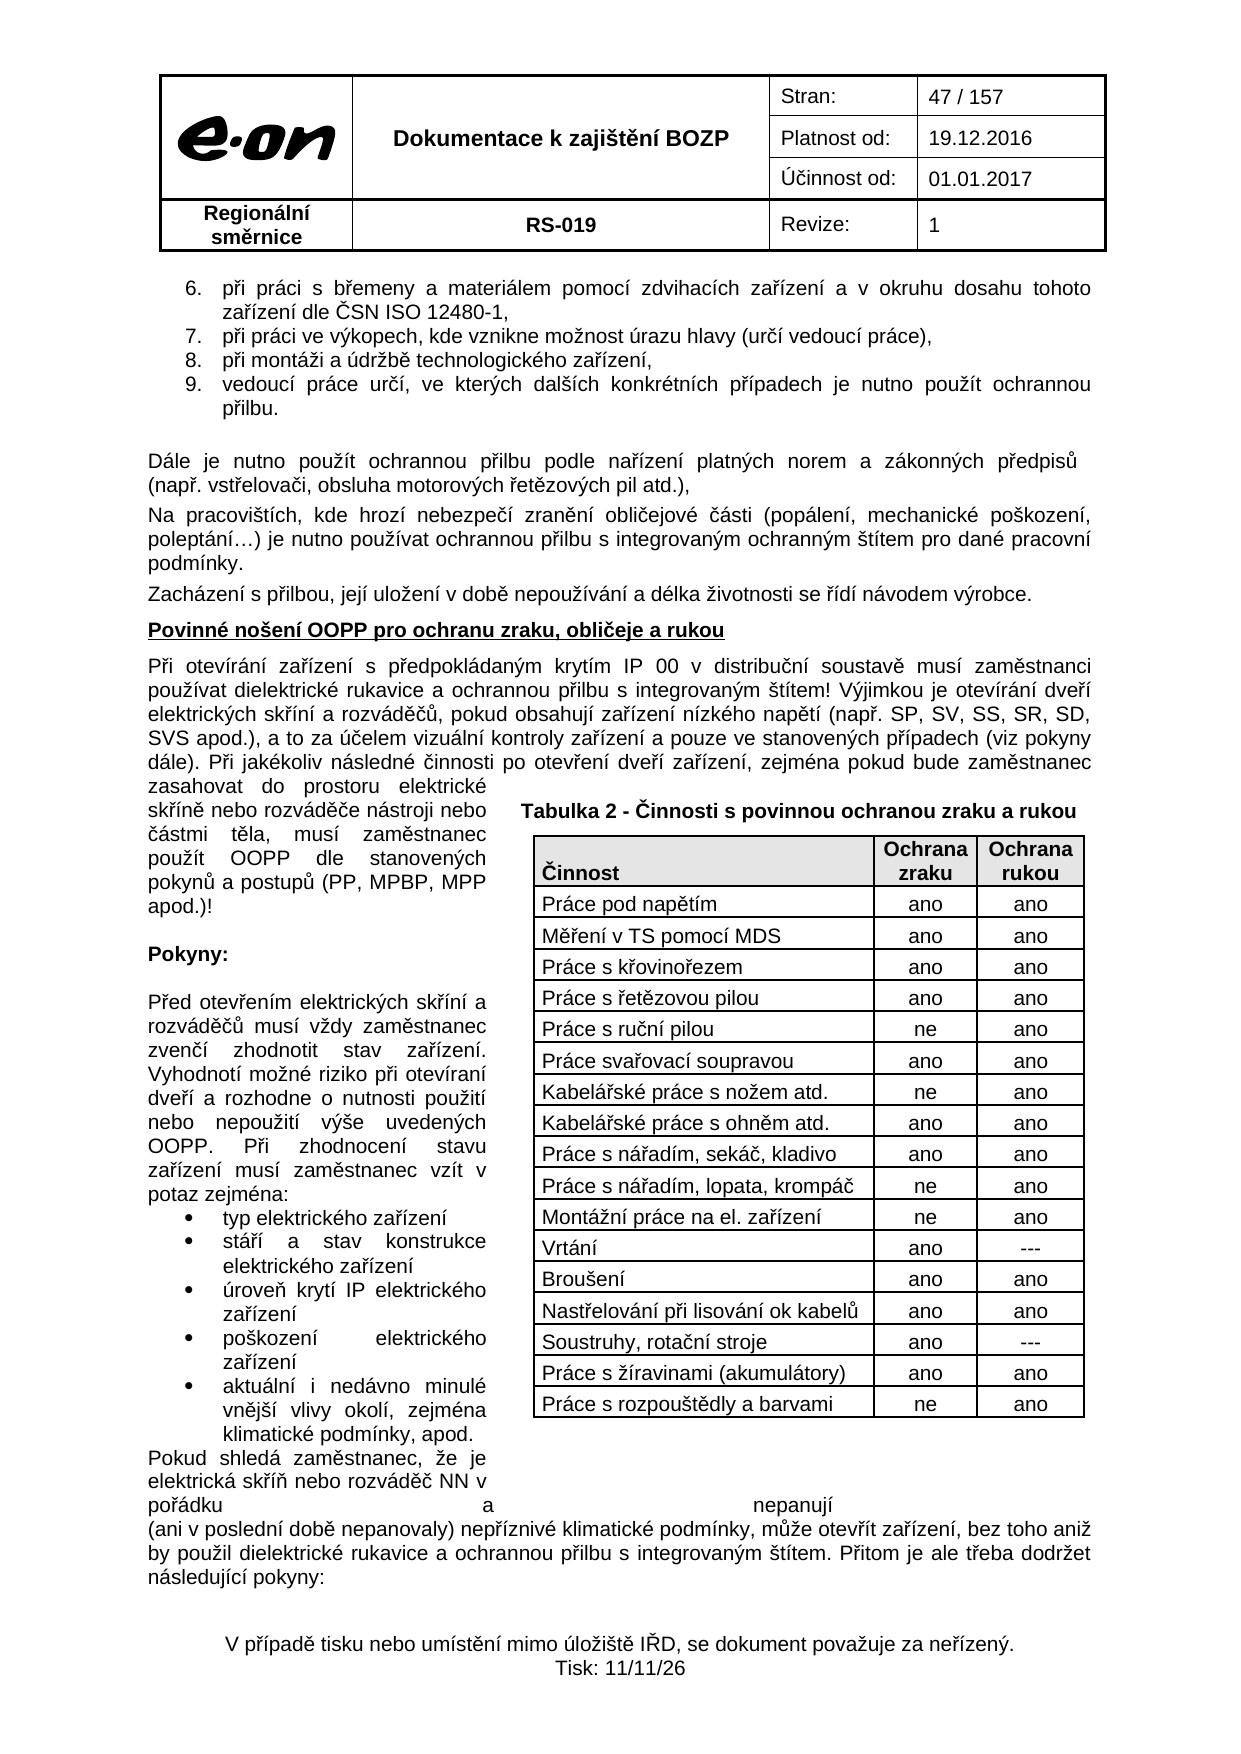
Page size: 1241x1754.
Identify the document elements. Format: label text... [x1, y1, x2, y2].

list poškození elektrického zařízení [185, 1325, 505, 1373]
list aktuální i nedávno minulé vnější vlivy okolí, zejména klimatické podmínky, apod. [185, 1373, 505, 1445]
text Před otevřením elektrických skříní a rozváděčů musí vždy zaměstnanec zvenčí zhodnotit stav zařízení. Vyhodnotí možné riziko při otevíraní dveří a rozhodne o nutnosti použití nebo nepoužití výše uvedených OOPP. Při zhodnocení stavu zařízení musí zaměstnanec vzít v potaz zejména: [148, 990, 505, 1205]
list typ elektrického zařízení [185, 1205, 505, 1229]
text Na pracovištích, kde hrozí nebezpečí zranění obličejové části (popálení, mechanické poškození, poleptání…) je nutno používat ochrannou přilbu s integrovaným ochranným štítem pro dané pracovní podmínky. [148, 503, 1092, 575]
text Dále je nutno použít ochrannou přilbu podle nařízení platných norem a zákonných předpisů (např. vstřelovači, obsluha motorových řetězových pil atd.), [148, 449, 1092, 497]
text Pokyny: [148, 942, 505, 966]
text Při otevírání zařízení s předpokládaným krytím IP 00 v distribuční soustavě musí zaměstnanci používat dielektrické rukavice a ochrannou přilbu s integrovaným štítem! Výjimkou je otevírání dveří elektrických skříní a rozváděčů, pokud obsahují zařízení nízkého napětí (např. SP, SV, SS, SR, SD, SVS apod.), a to za účelem vizuální kontroly zařízení a pouze ve stanovených případech (viz pokyny dále). Při jakékoliv následné činnosti po otevření dveří zařízení, zejména pokud bude zaměstnanec zasahovat do prostoru elektrické skříně nebo rozváděče nástroji nebo částmi těla, musí zaměstnanec použít OOPP dle stanovených pokynů a postupů (PP, MPBP, MPP apod.)! [148, 654, 1092, 918]
list při práci ve výkopech, kde vznikne možnost úrazu hlavy (určí vedoucí práce), [185, 324, 1092, 348]
text Pokud shledá zaměstnanec, že je elektrická skříň nebo rozváděč NN v pořádku a nepanují (ani v poslední době nepanovaly) nepříznivé klimatické podmínky, může otevřít zařízení, bez toho aniž by použil dielektrické rukavice a ochrannou přilbu s integrovaným štítem. Přitom je ale třeba dodržet následující pokyny: [148, 1445, 1092, 1589]
list úroveň krytí IP elektrického zařízení [185, 1277, 505, 1325]
list při práci s břemeny a materiálem pomocí zdvihacích zařízení a v okruhu dosahu tohoto zařízení dle ČSN ISO 12480-1, [185, 276, 1092, 324]
list při montáži a údržbě technologického zařízení, [185, 348, 1092, 372]
text Zacházení s přilbou, její uložení v době nepoužívání a délka životnosti se řídí návodem výrobce. [148, 581, 1092, 605]
title Povinné nošení OOPP pro ochranu zraku, obličeje a rukou [148, 618, 1092, 642]
list stáří a stav konstrukce elektrického zařízení [185, 1229, 505, 1277]
list vedoucí práce určí, ve kterých dalších konkrétních případech je nutno použít ochrannou přilbu. [185, 372, 1092, 420]
